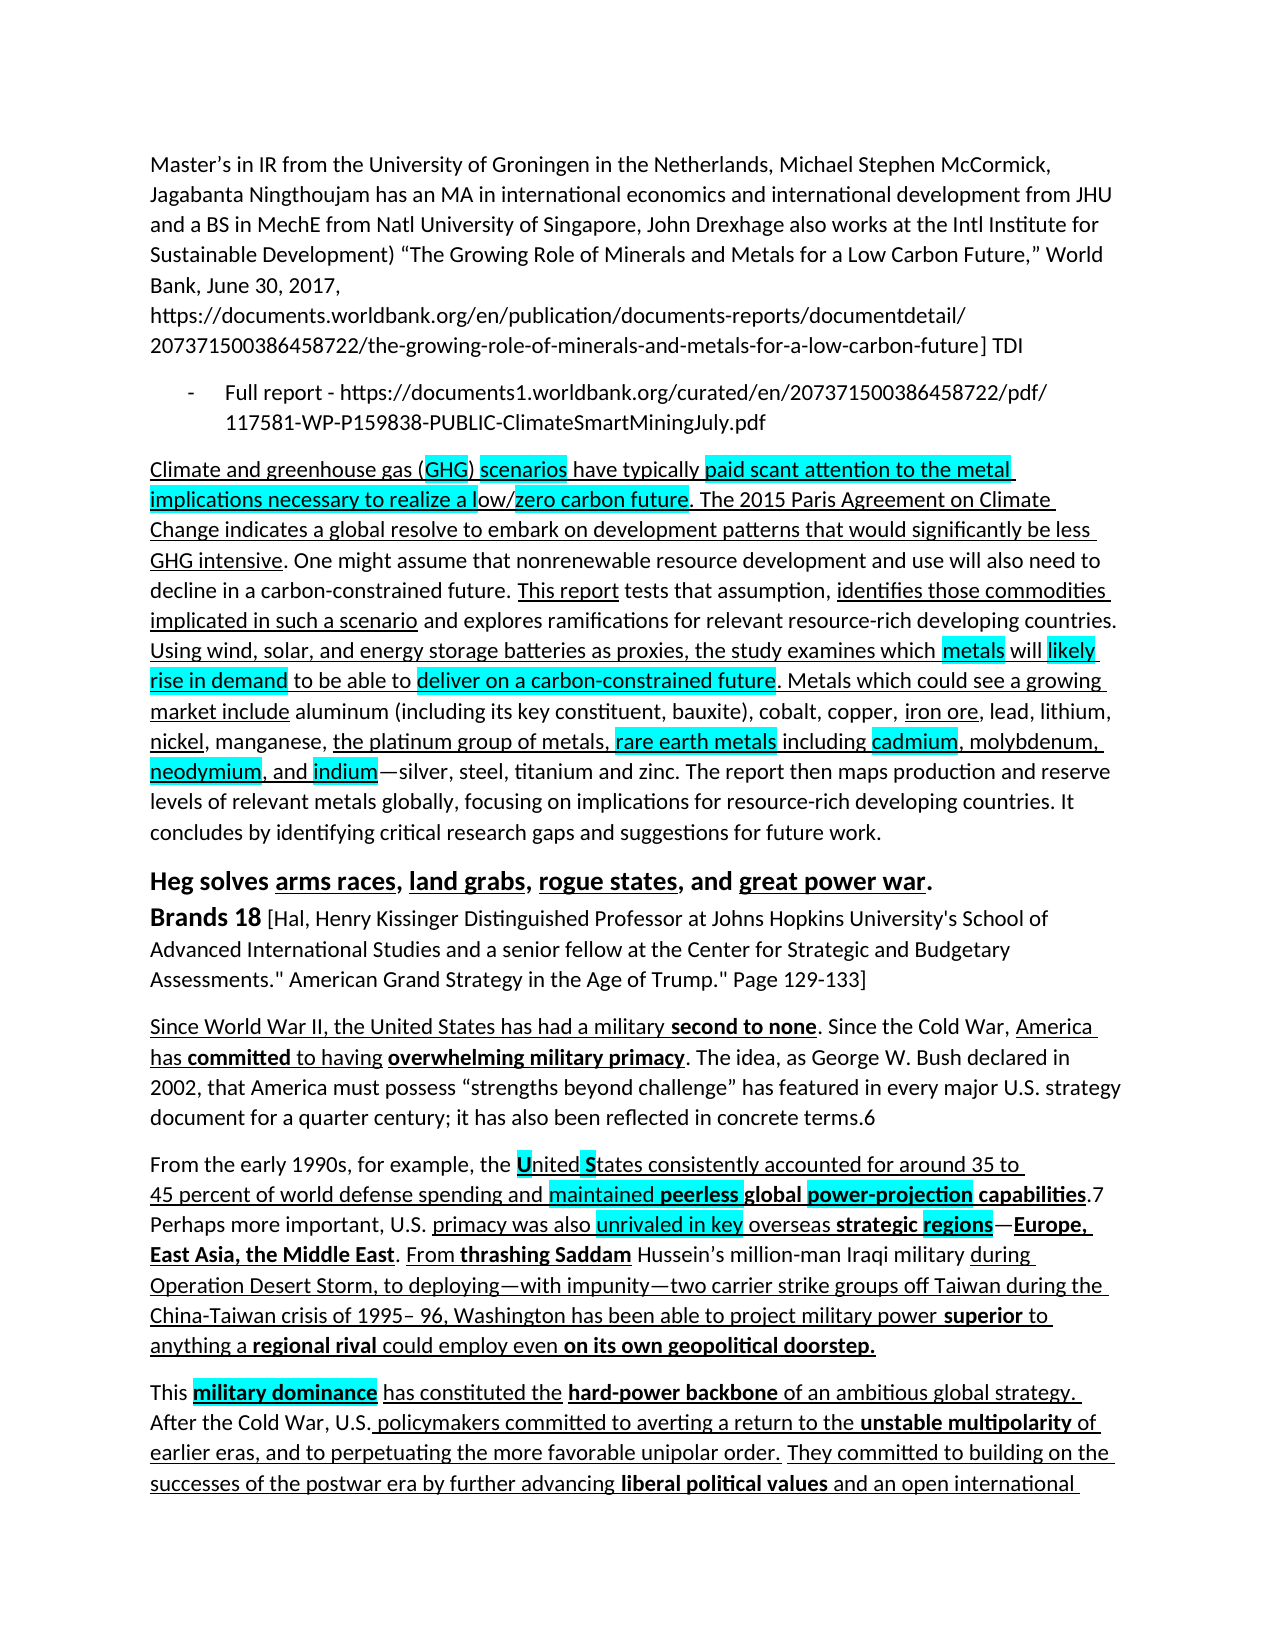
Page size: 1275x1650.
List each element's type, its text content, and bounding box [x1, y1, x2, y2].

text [150, 150, 1125, 359]
text Brands 18 [Hal, Henry Kissinger Distinguished Professor at Johns Hopkins University's School of Advanced International Studies and a senior fellow at the Center for Strategic and Budgetary Assessments." American Grand Strategy in the Age of Trump." Page 129-133] [150, 900, 1125, 994]
text Since World War II, the United States has had a military second to none. Since the Cold War, America has committed to having overwhelming military primacy. The idea, as George W. Bush declared in 2002, that America must possess “strengths beyond challenge” has featured in every major U.S. strategy document for a quarter century; it has also been reflected in concrete terms.6 [150, 1012, 1125, 1131]
text From the early 1990s, for example, the United States consistently accounted for around 35 to 45 percent of world defense spending and maintained peerless global power-projection capabilities.7 Perhaps more important, U.S. primacy was also unrivaled in key overseas strategic regions—Europe, East Asia, the Middle East. From thrashing Saddam Hussein’s million-man Iraqi military during Operation Desert Storm, to deploying—with impunity—two carrier strike groups off Taiwan during the China-Taiwan crisis of 1995– 96, Washington has been able to project military power superior to anything a regional rival could employ even on its own geopolitical doorstep. [150, 1150, 1125, 1359]
list Full report - https://documents1.worldbank.org/curated/en/207371500386458722/pdf/117581-WP-P159838-PUBLIC-ClimateSmartMiningJuly.pdf [187, 378, 1125, 436]
subtitle Heg solves arms races, land grabs, rogue states, and great power war. [150, 864, 1125, 898]
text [150, 1378, 1125, 1497]
text Climate and greenhouse gas (GHG) scenarios have typically paid scant attention to the metal implications necessary to realize a low/zero carbon future. The 2015 Paris Agreement on Climate Change indicates a global resolve to embark on development patterns that would significantly be less GHG intensive. One might assume that nonrenewable resource development and use will also need to decline in a carbon-constrained future. This report tests that assumption, identifies those commodities implicated in such a scenario and explores ramifications for relevant resource-rich developing countries. Using wind, solar, and energy storage batteries as proxies, the study examines which metals will likely rise in demand to be able to deliver on a carbon-constrained future. Metals which could see a growing market include aluminum (including its key constituent, bauxite), cobalt, copper, iron ore, lead, lithium, nickel, manganese, the platinum group of metals, rare earth metals including cadmium, molybdenum, neodymium, and indium—silver, steel, titanium and zinc. The report then maps production and reserve levels of relevant metals globally, focusing on implications for resource-rich developing countries. It concludes by identifying critical research gaps and suggestions for future work. [150, 455, 1125, 846]
